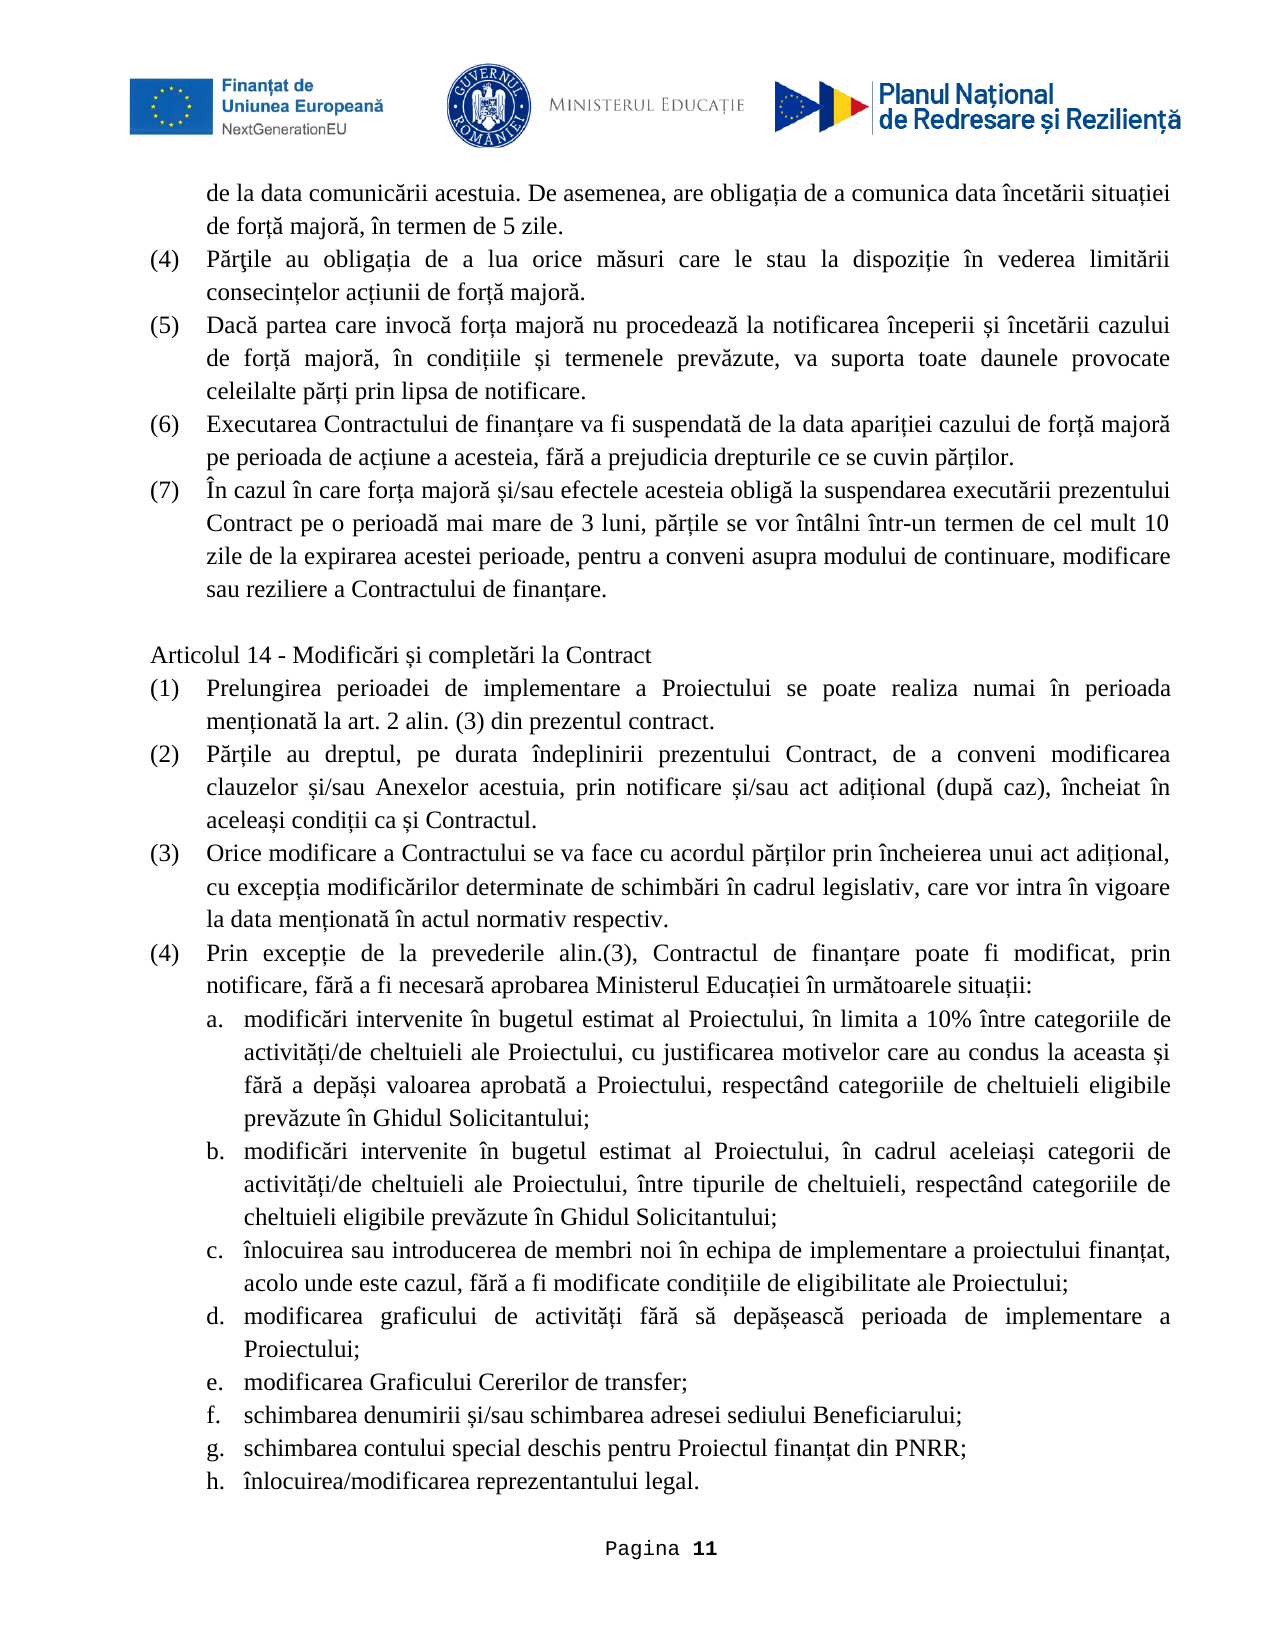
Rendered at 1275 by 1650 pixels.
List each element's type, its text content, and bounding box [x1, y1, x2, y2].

list schimbarea denumirii și/sau schimbarea adresei sediului Beneficiarului; [206, 1400, 1172, 1429]
list schimbarea contului special deschis pentru Proiectul finanțat din PNRR; [206, 1433, 1172, 1462]
list Prelungirea perioadei de implementare a Proiectului se poate realiza numai în perioada menționată la art. 2 alin. (3) din prezentul contract. [150, 673, 1172, 735]
list modificări intervenite în bugetul estimat al Proiectului, în limita a 10% între categoriile de activități/de cheltuieli ale Proiectului, cu justificarea motivelor care au condus la aceasta și fără a depăși valoarea aprobată a Proiectului, respectând categoriile de cheltuieli eligibile prevăzute în Ghidul Solicitantului; [206, 1004, 1172, 1131]
list modificarea Graficului Cererilor de transfer; [206, 1367, 1172, 1396]
list înlocuirea/modificarea reprezentantului legal. [206, 1466, 1172, 1495]
picture [127, 67, 384, 140]
text Articolul 14 - Modificări și completări la Contract [150, 640, 1172, 669]
list modificarea graficului de activități fără să depășească perioada de implementare a Proiectului; [206, 1301, 1172, 1363]
list înlocuirea sau introducerea de membri noi în echipa de implementare a proiectului finanțat, acolo unde este cazul, fără a fi modificate condițiile de eligibilitate ale Proiectului; [206, 1235, 1172, 1297]
list Dacă partea care invocă forța majoră nu procedează la notificarea începerii și încetării cazului de forță majoră, în condițiile și termenele prevăzute, va suporta toate daunele provocate celeilalte părți prin lipsa de notificare. [150, 310, 1172, 405]
list modificări intervenite în bugetul estimat al Proiectului, în cadrul aceleiași categorii de activități/de cheltuieli ale Proiectului, între tipurile de cheltuieli, respectând categoriile de cheltuieli eligibile prevăzute în Ghidul Solicitantului; [206, 1136, 1172, 1231]
list Părțile au dreptul, pe durata îndeplinirii prezentului Contract, de a conveni modificarea clauzelor și/sau Anexelor acestuia, prin notificare și/sau act adițional (după caz), încheiat în aceleași condiții ca și Contractul. [150, 739, 1172, 834]
list Părţile au obligația de a lua orice măsuri care le stau la dispoziție în vederea limitării consecințelor acțiunii de forță majoră. [150, 244, 1172, 306]
list Orice modificare a Contractului se va face cu acordul părților prin încheierea unui act adițional, cu excepția modificărilor determinate de schimbări în cadrul legislativ, care vor intra în vigoare la data menționată în actul normativ respectiv. [150, 838, 1172, 933]
picture [445, 62, 746, 148]
picture [768, 74, 1185, 140]
list Executarea Contractului de finanțare va fi suspendată de la data apariției cazului de forță majoră pe perioada de acțiune a acesteia, fără a prejudicia drepturile ce se cuvin părților. [150, 409, 1172, 471]
list Prin excepție de la prevederile alin.(3), Contractul de finanțare poate fi modificat, prin notificare, fără a fi necesară aprobarea Ministerul Educației în următoarele situații: [150, 938, 1172, 999]
list În cazul în care forța majoră și/sau efectele acesteia obligă la suspendarea executării prezentului Contract pe o perioadă mai mare de 3 luni, părțile se vor întâlni într-un termen de cel mult 10 zile de la expirarea acestei perioade, pentru a conveni asupra modului de continuare, modificare sau reziliere a Contractului de finanțare. [150, 475, 1172, 603]
